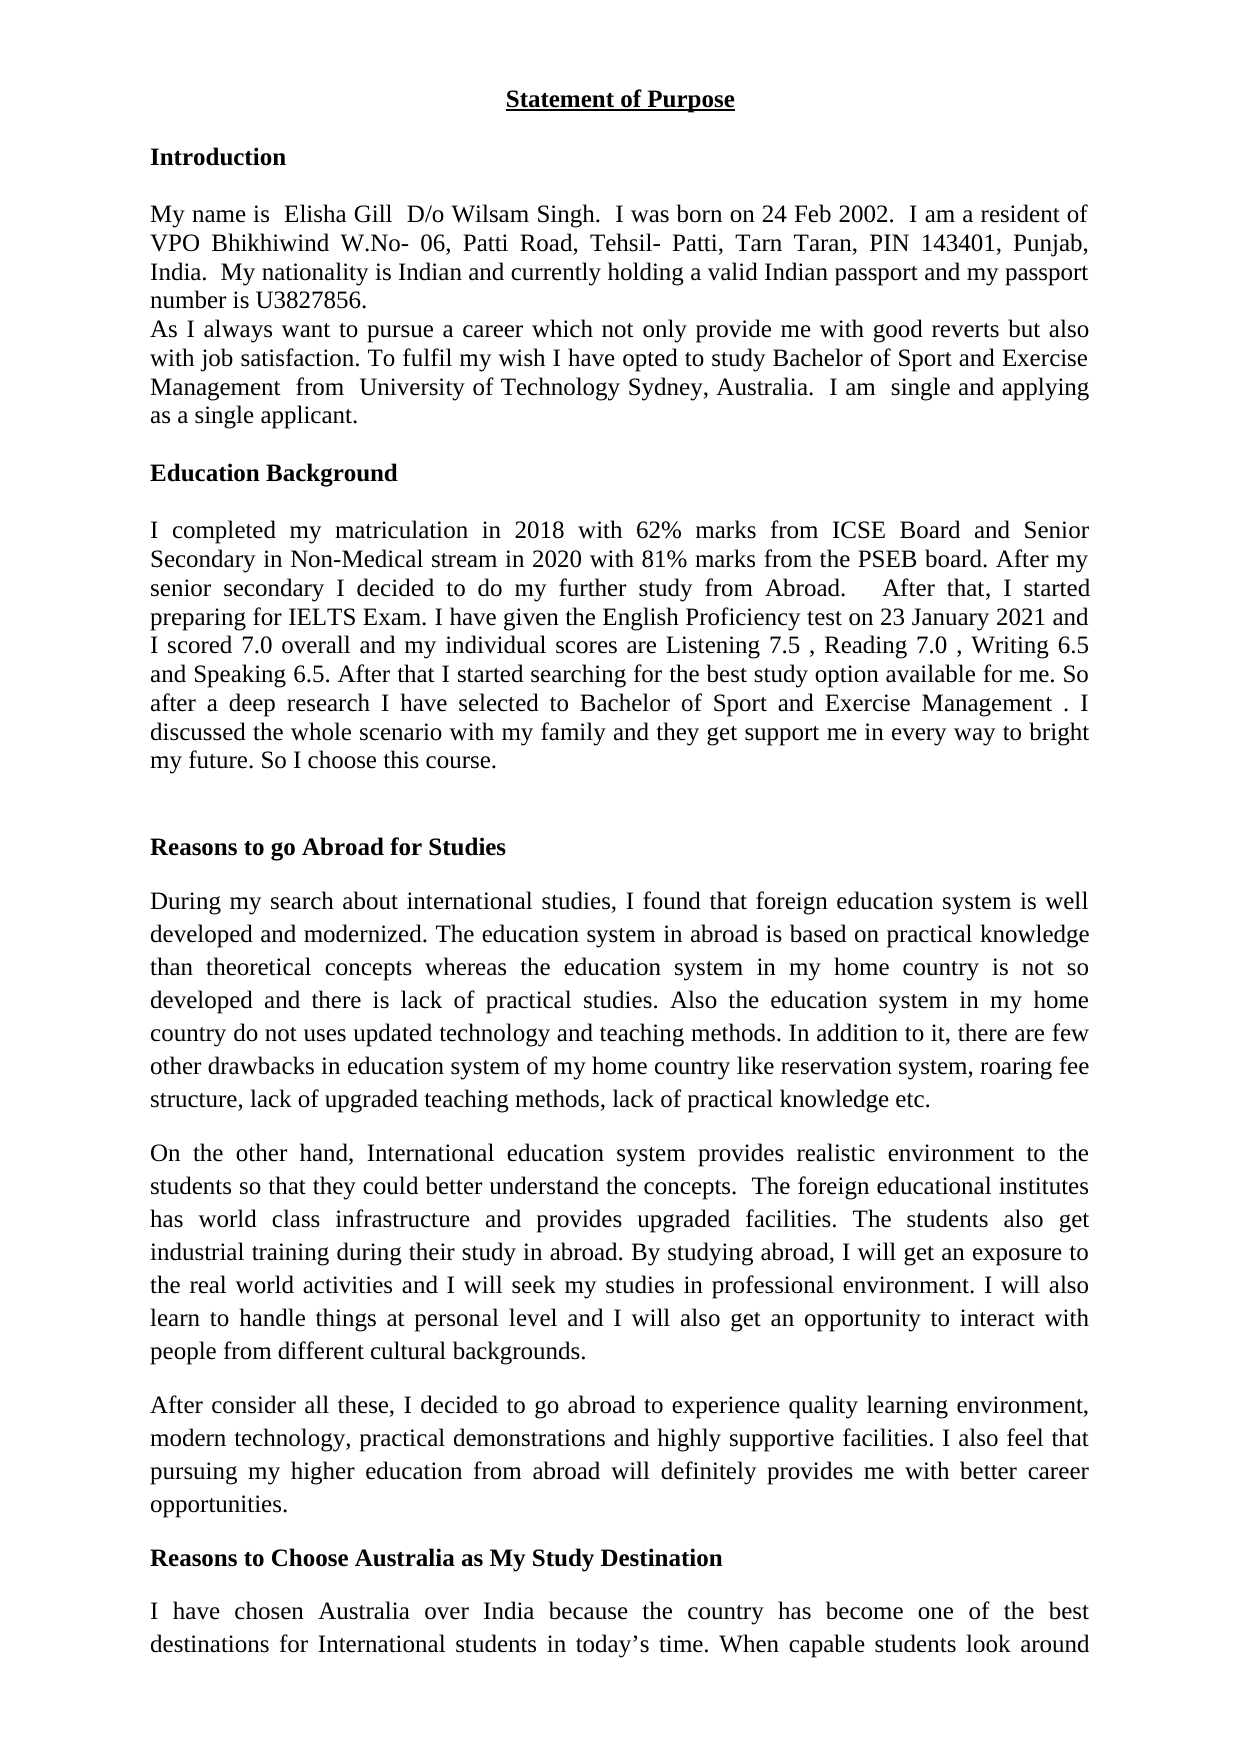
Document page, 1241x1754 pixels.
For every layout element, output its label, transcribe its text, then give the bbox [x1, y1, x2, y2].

text My name is Elisha Gill D/o Wilsam Singh. I was born on 24 Feb 2002. I am a resident of VPO Bhikhiwind W.No- 06, Patti Road, Tehsil- Patti, Tarn Taran, PIN 143401, Punjab, India. My nationality is Indian and currently holding a valid Indian passport and my passport number is U3827856. [150, 199, 1090, 314]
text As I always want to pursue a career which not only provide me with good reverts but also with job satisfaction. To fulfil my wish I have opted to study Bachelor of Sport and Exercise Management from University of Technology Sydney, Australia. I am single and applying as a single applicant. [150, 314, 1090, 429]
text Reasons to go Abroad for Studies [150, 832, 1090, 861]
text After consider all these, I decided to go abroad to experience quality learning environment, modern technology, practical demonstrations and highly supportive facilities. I also feel that pursuing my higher education from abroad will definitely provides me with better career opportunities. [150, 1390, 1090, 1517]
text Education Background [150, 458, 1090, 487]
text Statement of Purpose [150, 84, 1090, 113]
text On the other hand, International education system provides realistic environment to the students so that they could better understand the concepts. The foreign educational institutes has world class infrastructure and provides upgraded facilities. The students also get industrial training during their study in abroad. By studying abroad, I will get an exposure to the real world activities and I will seek my studies in professional environment. I will also learn to handle things at personal level and I will also get an opportunity to interact with people from different cultural backgrounds. [150, 1138, 1090, 1364]
text During my search about international studies, I found that foreign education system is well developed and modernized. The education system in abroad is based on practical knowledge than theoretical concepts whereas the education system in my home country is not so developed and there is lack of practical studies. Also the education system in my home country do not uses updated technology and teaching methods. In addition to it, there are few other drawbacks in education system of my home country like reservation system, roaring fee structure, lack of upgraded teaching methods, lack of practical knowledge etc. [150, 886, 1090, 1113]
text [150, 1596, 1090, 1658]
text I completed my matriculation in 2018 with 62% marks from ICSE Board and Senior Secondary in Non-Medical stream in 2020 with 81% marks from the PSEB board. After my senior secondary I decided to do my further study from Abroad. After that, I started preparing for IELTS Exam. I have given the English Proficiency test on 23 January 2021 and I scored 7.0 overall and my individual scores are Listening 7.5 , Reading 7.0 , Writing 6.5 and Speaking 6.5. After that I started searching for the best study option available for me. So after a deep research I have selected to Bachelor of Sport and Exercise Management . I discussed the whole scenario with my family and they get support me in every way to bright my future. So I choose this course. [150, 516, 1090, 774]
text Introduction [150, 142, 1090, 171]
text Reasons to Choose Australia as My Study Destination [150, 1543, 1090, 1571]
